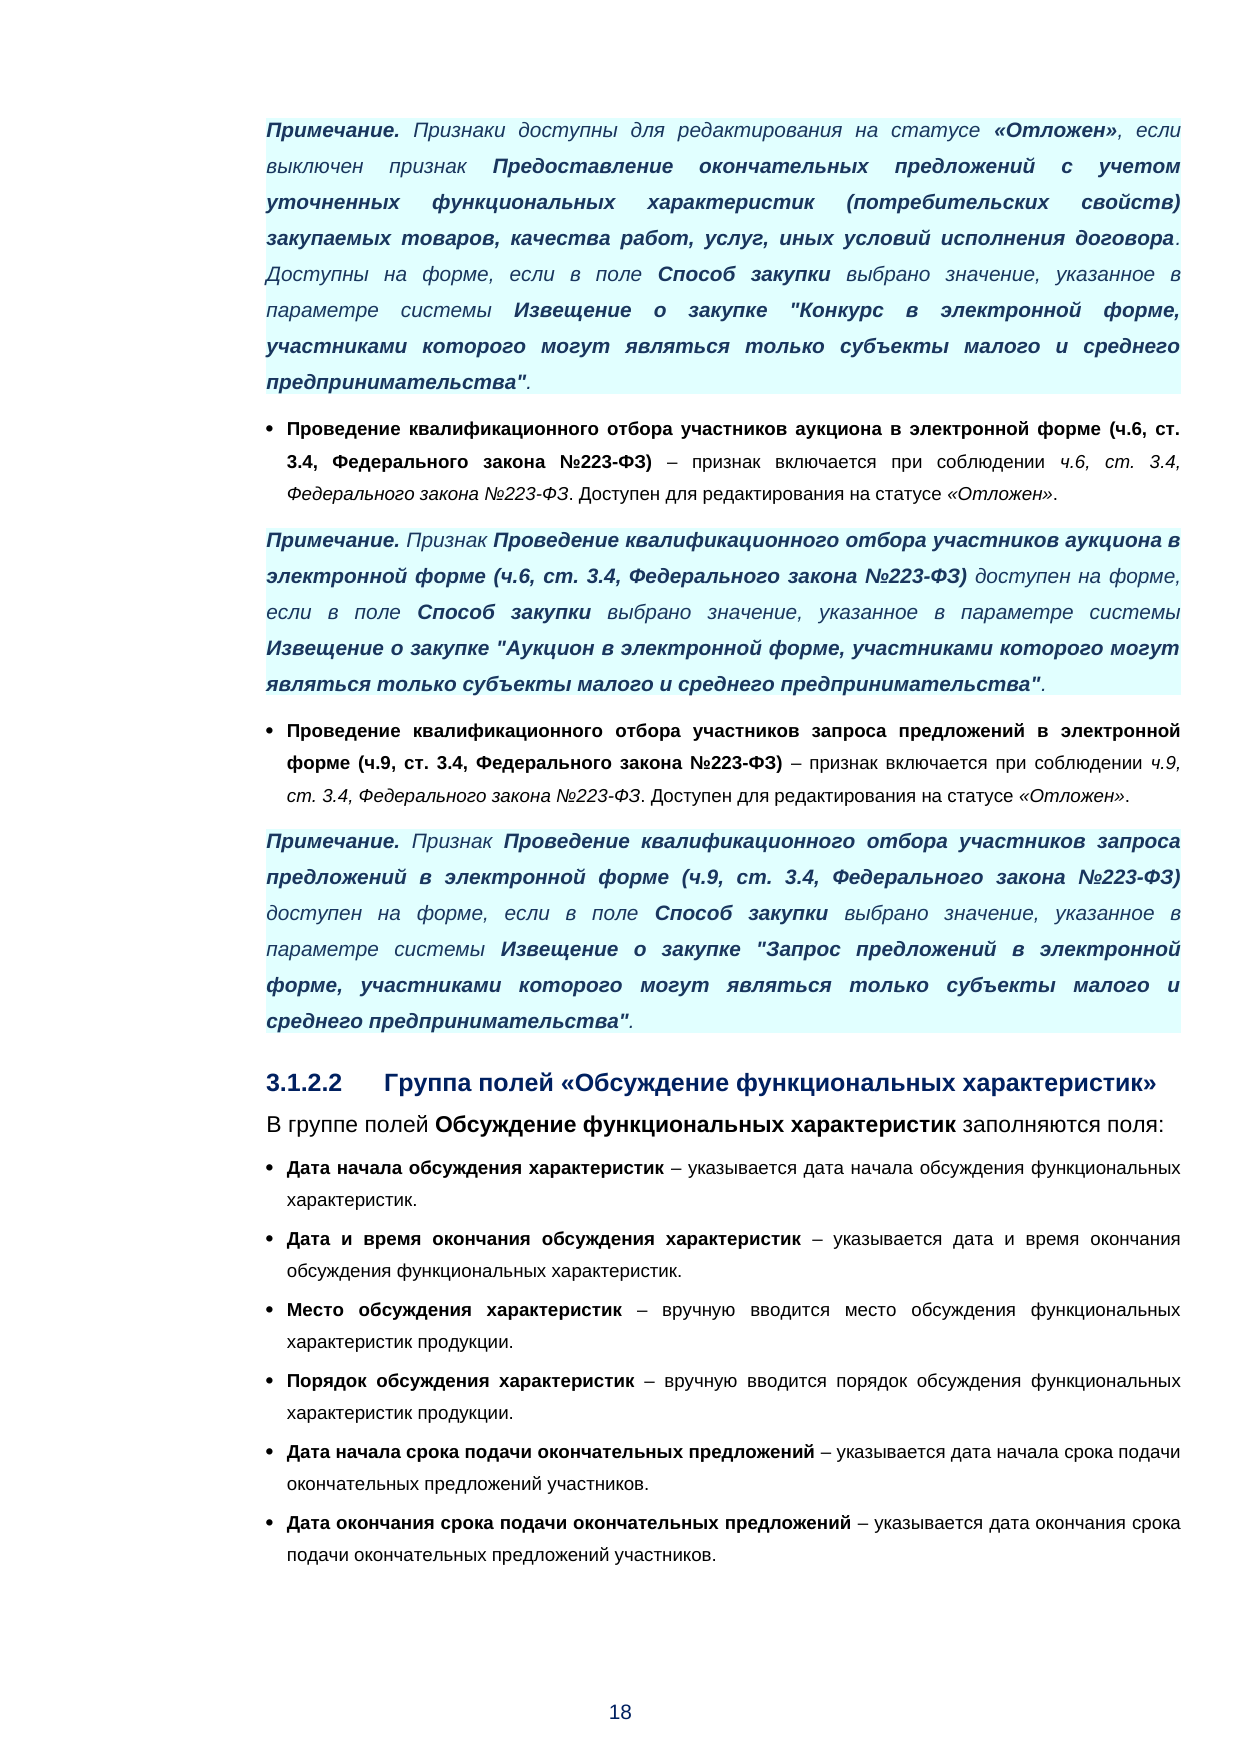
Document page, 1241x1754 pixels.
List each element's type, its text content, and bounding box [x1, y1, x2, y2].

subtitle Группа полей «Обсуждение функциональных характеристик» [266, 1068, 1181, 1097]
text Примечание. Признак Проведение квалификационного отбора участников запроса предложений в электронной форме (ч.9, ст. 3.4, Федерального закона №223-ФЗ) доступен на форме, если в поле Способ закупки выбрано значение, указанное в параметре системы Извещение о закупке "Запрос предложений в электронной форме, участниками которого могут являться только субъекты малого и среднего предпринимательства". [266, 829, 1181, 1033]
list Дата начала обсуждения характеристик – указывается дата начала обсуждения функциональных характеристик. [266, 1157, 1181, 1211]
text Примечание. Признаки доступны для редактирования на статусе «Отложен», если выключен признак Предоставление окончательных предложений с учетом уточненных функциональных характеристик (потребительских свойств) закупаемых товаров, качества работ, услуг, иных условий исполнения договора. Доступны на форме, если в поле Способ закупки выбрано значение, указанное в параметре системы Извещение о закупке "Конкурс в электронной форме, участниками которого могут являться только субъекты малого и среднего предпринимательства". [266, 118, 1181, 394]
list Проведение квалификационного отбора участников аукциона в электронной форме (ч.6, ст. 3.4, Федерального закона №223-ФЗ) – признак включается при соблюдении ч.6, ст. 3.4, Федерального закона №223-ФЗ. Доступен для редактирования на статусе «Отложен». [266, 418, 1181, 504]
list Место обсуждения характеристик – вручную вводится место обсуждения функциональных характеристик продукции. [266, 1299, 1181, 1353]
text В группе полей Обсуждение функциональных характеристик заполняются поля: [177, 1111, 1181, 1137]
list Порядок обсуждения характеристик – вручную вводится порядок обсуждения функциональных характеристик продукции. [266, 1370, 1181, 1424]
list Дата начала срока подачи окончательных предложений – указывается дата начала срока подачи окончательных предложений участников. [266, 1441, 1181, 1494]
list Проведение квалификационного отбора участников запроса предложений в электронной форме (ч.9, ст. 3.4, Федерального закона №223-ФЗ) – признак включается при соблюдении ч.9, ст. 3.4, Федерального закона №223-ФЗ. Доступен для редактирования на статусе «Отложен». [266, 720, 1181, 806]
text Примечание. Признак Проведение квалификационного отбора участников аукциона в электронной форме (ч.6, ст. 3.4, Федерального закона №223-ФЗ) доступен на форме, если в поле Способ закупки выбрано значение, указанное в параметре системы Извещение о закупке "Аукцион в электронной форме, участниками которого могут являться только субъекты малого и среднего предпринимательства". [266, 528, 1181, 695]
list Дата окончания срока подачи окончательных предложений – указывается дата окончания срока подачи окончательных предложений участников. [266, 1512, 1181, 1566]
list Дата и время окончания обсуждения характеристик – указывается дата и время окончания обсуждения функциональных характеристик. [266, 1228, 1181, 1282]
